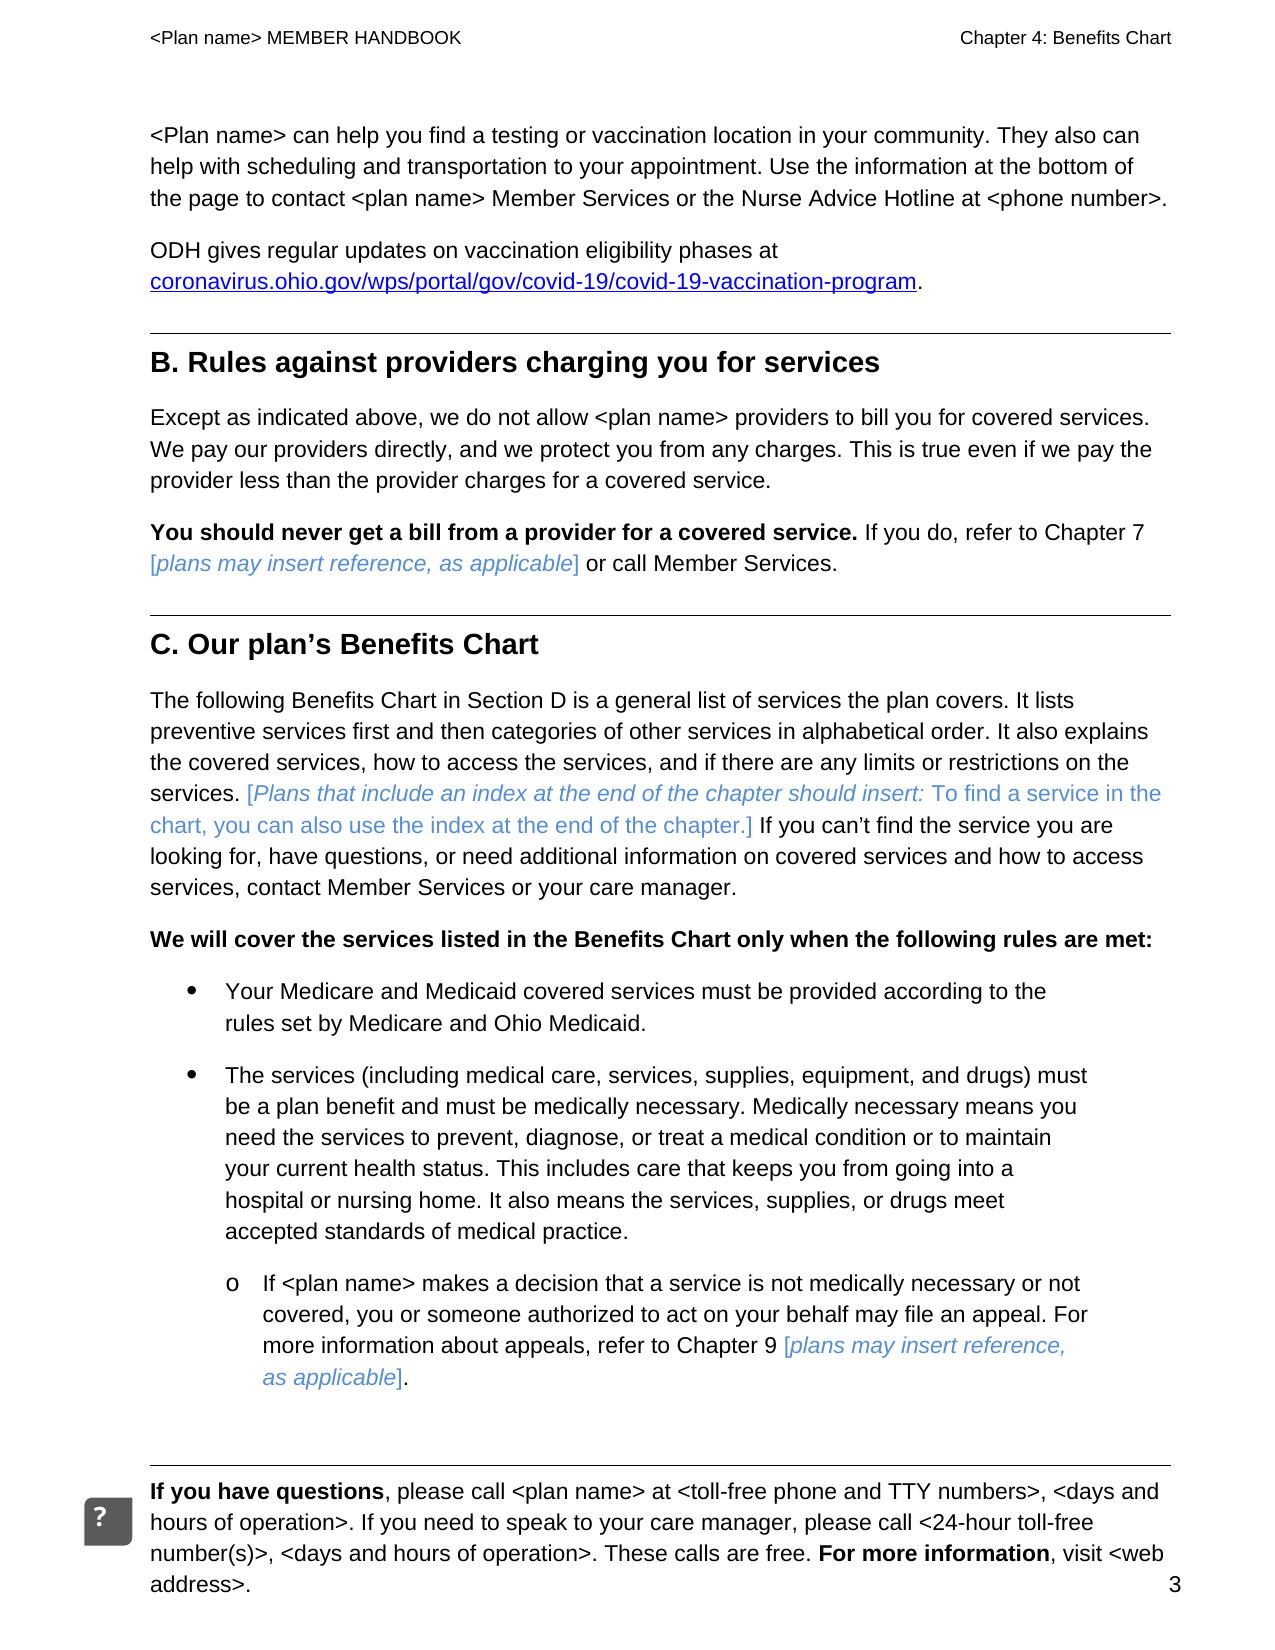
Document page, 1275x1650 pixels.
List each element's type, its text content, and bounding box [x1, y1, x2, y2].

list If <plan name> makes a decision that a service is not medically necessary or not covered, you or someone authorized to act on your behalf may file an appeal. For more information about appeals, refer to Chapter 9 [plans may insert reference, as applicable]. [225, 1266, 1096, 1391]
text We will cover the services listed in the Benefits Chart only when the following rules are met: [150, 923, 1171, 954]
subtitle Rules against providers charging you for services [150, 334, 1171, 380]
text ODH gives regular updates on vaccination eligibility phases at coronavirus.ohio.gov/wps/portal/gov/covid-19/covid-19-vaccination-program. [150, 233, 1171, 296]
text You should never get a bill from a provider for a covered service. If you do, refer to Chapter 7 [plans may insert reference, as applicable] or call Member Services. [150, 515, 1171, 578]
text The following Benefits Chart in Section D is a general list of services the plan covers. It lists preventive services first and then categories of other services in alphabetical order. It also explains the covered services, how to access the services, and if there are any limits or restrictions on the services. [Plans that include an index at the end of the chapter should insert: To find a service in the chart, you can also use the index at the end of the chapter.] If you can’t find the service you are looking for, have questions, or need additional information on covered services and how to access services, contact Member Services or your care manager. [150, 683, 1171, 902]
text Except as indicated above, we do not allow <plan name> providers to bill you for covered services. We pay our providers directly, and we protect you from any charges. This is true even if we pay the provider less than the provider charges for a covered service. [150, 401, 1171, 494]
text <Plan name> can help you find a testing or vaccination location in your community. They also can help with scheduling and transportation to your appointment. Use the information at the bottom of the page to contact <plan name> Member Services or the Nurse Advice Hotline at <phone number>. [150, 118, 1171, 212]
list The services (including medical care, services, supplies, equipment, and drugs) must be a plan benefit and must be medically necessary. Medically necessary means you need the services to prevent, diagnose, or treat a medical condition or to maintain your current health status. This includes care that keeps you from going into a hospital or nursing home. It also means the services, supplies, or drugs meet accepted standards of medical practice. [187, 1058, 1096, 1246]
list Your Medicare and Medicaid covered services must be provided according to the rules set by Medicare and Ohio Medicaid. [187, 975, 1096, 1037]
subtitle Our plan’s Benefits Chart [150, 616, 1171, 662]
